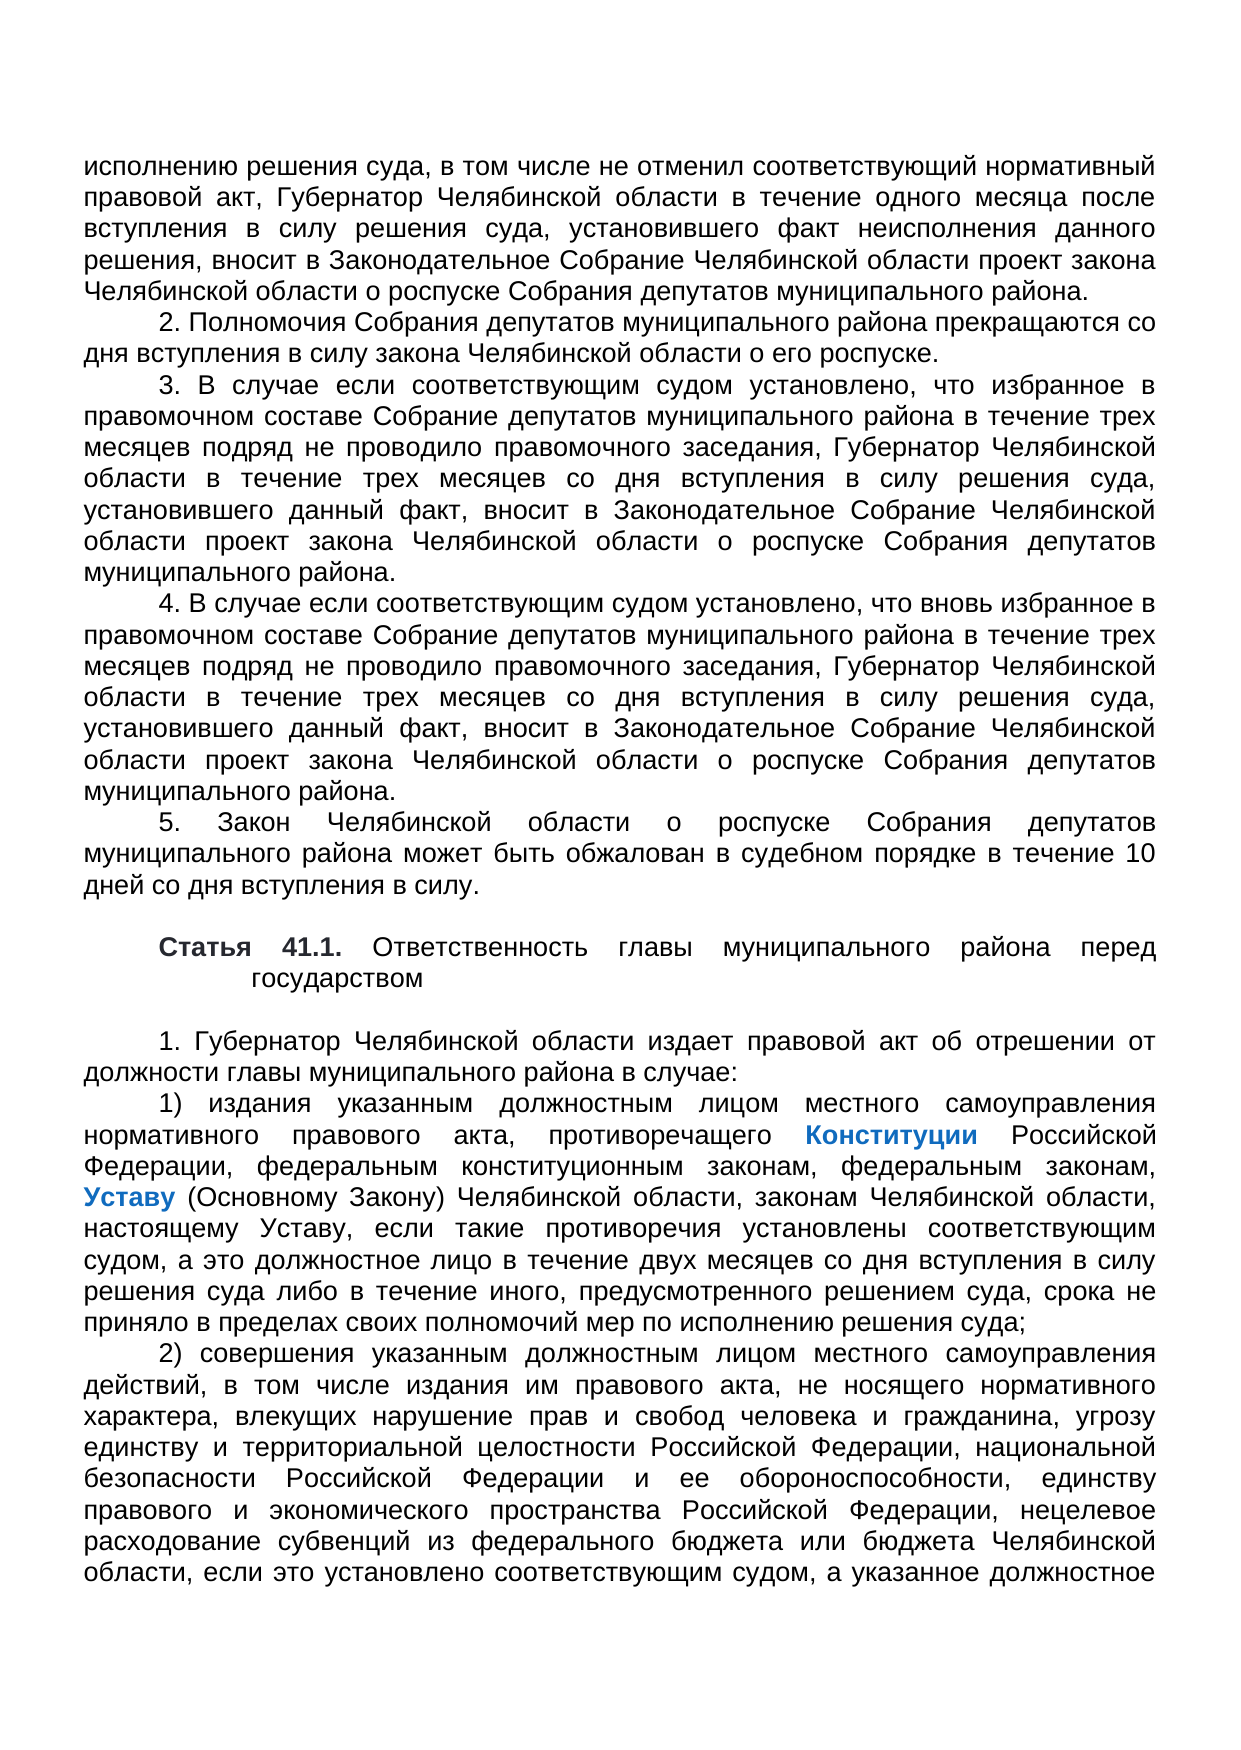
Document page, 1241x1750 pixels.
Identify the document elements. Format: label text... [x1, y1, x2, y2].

text 1) издания указанным должностным лицом местного самоуправления нормативного правового акта, противоречащего Конституции Российской Федерации, федеральным конституционным законам, федеральным законам, Уставу (Основному Закону) Челябинской области, законам Челябинской области, настоящему Уставу, если такие противоречия установлены соответствующим судом, а это должностное лицо в течение двух месяцев со дня вступления в силу решения суда либо в течение иного, предусмотренного решением суда, срока не приняло в пределах своих полномочий мер по исполнению решения суда; [83, 1087, 1157, 1337]
text 4. В случае если соответствующим судом установлено, что вновь избранное в правомочном составе Собрание депутатов муниципального района в течение трех месяцев подряд не проводило правомочного заседания, Губернатор Челябинской области в течение трех месяцев со дня вступления в силу решения суда, установившего данный факт, вносит в Законодательное Собрание Челябинской области проект закона Челябинской области о роспуске Собрания депутатов муниципального района. [83, 587, 1157, 806]
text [83, 1337, 1157, 1587]
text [83, 150, 1157, 306]
text 1. Губернатор Челябинской области издает правовой акт об отрешении от должности главы муниципального района в случае: [83, 1025, 1157, 1087]
text 5. Закон Челябинской области о роспуске Собрания депутатов муниципального района может быть обжалован в судебном порядке в течение 10 дней со дня вступления в силу. [83, 806, 1157, 900]
text 2. Полномочия Собрания депутатов муниципального района прекращаются со дня вступления в силу закона Челябинской области о его роспуске. [83, 306, 1157, 369]
text 3. В случае если соответствующим судом установлено, что избранное в правомочном составе Собрание депутатов муниципального района в течение трех месяцев подряд не проводило правомочного заседания, Губернатор Челябинской области в течение трех месяцев со дня вступления в силу решения суда, установившего данный факт, вносит в Законодательное Собрание Челябинской области проект закона Челябинской области о роспуске Собрания депутатов муниципального района. [83, 369, 1157, 587]
text Статья 41.1. Ответственность главы муниципального района перед государством [158, 931, 1157, 994]
